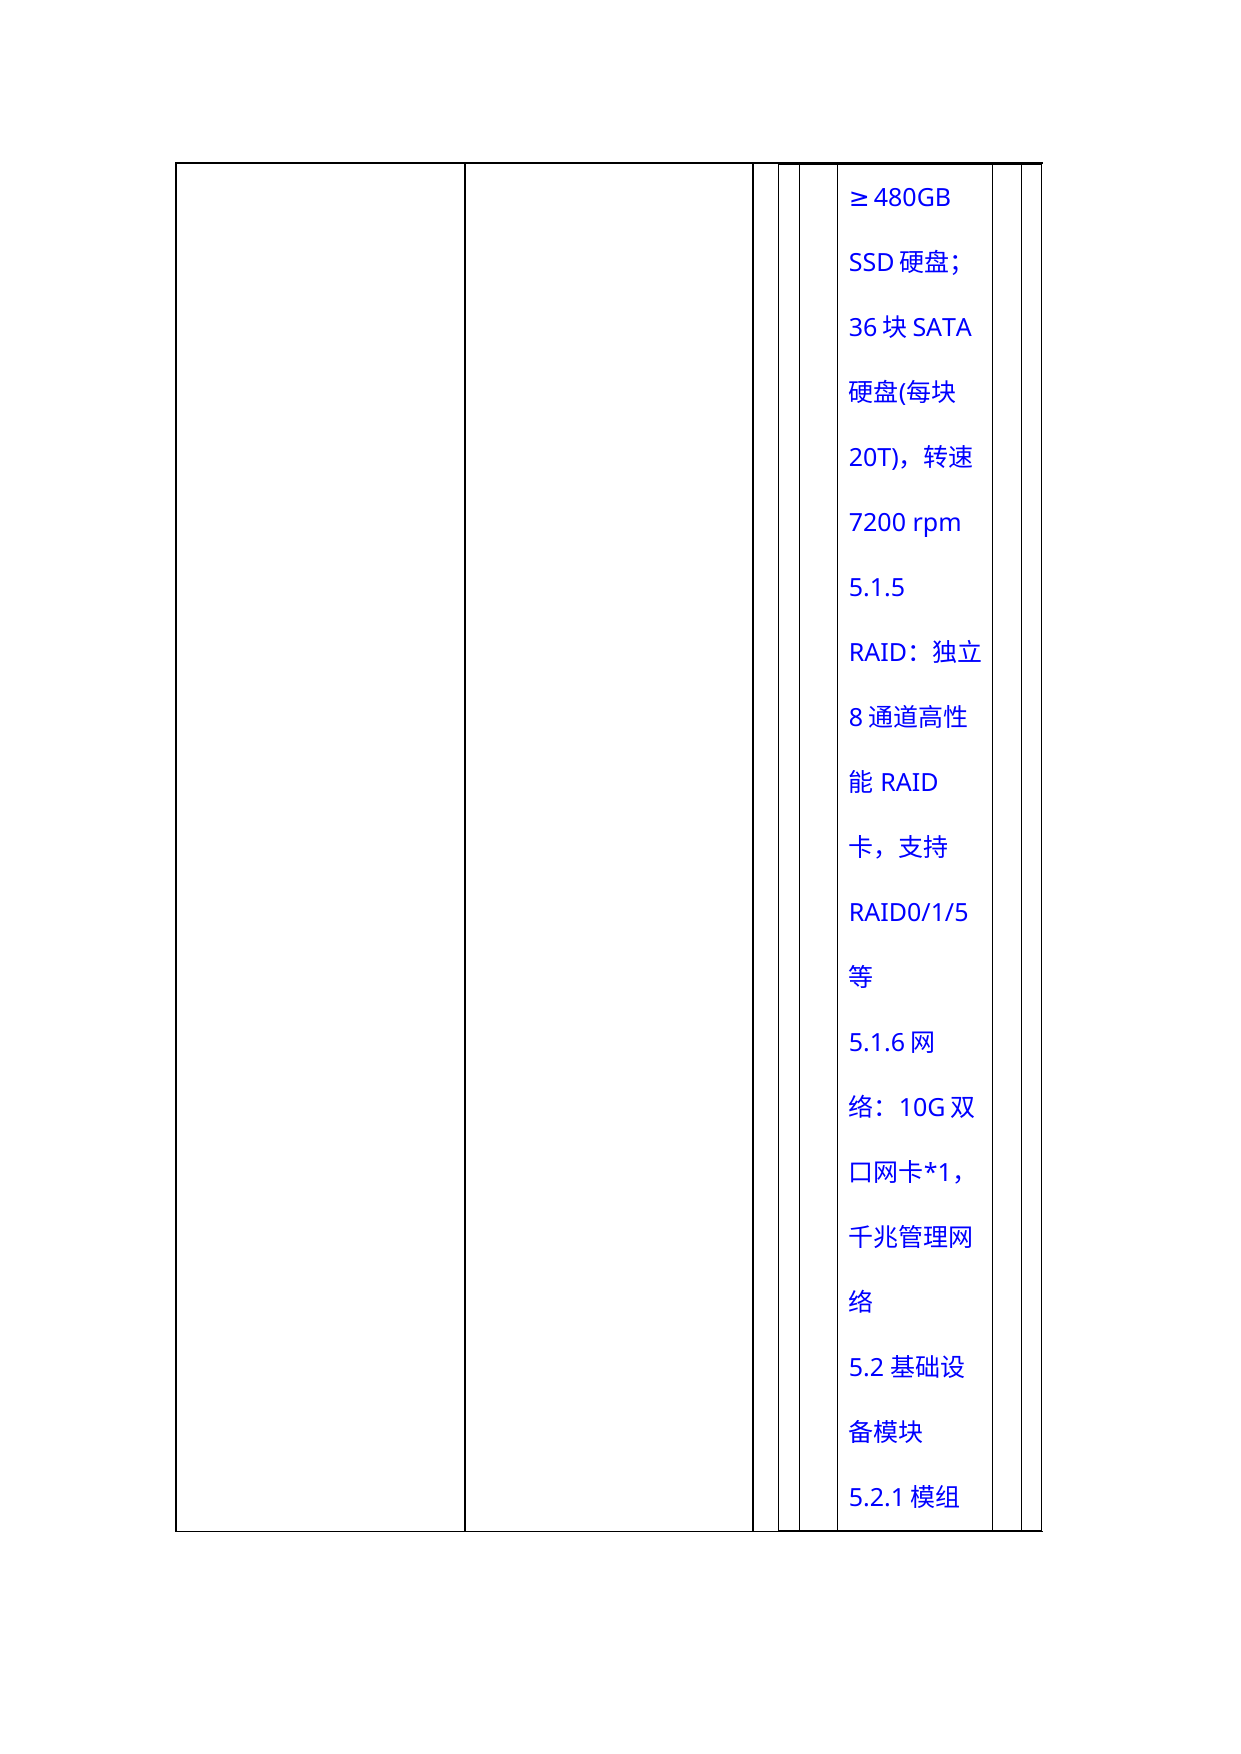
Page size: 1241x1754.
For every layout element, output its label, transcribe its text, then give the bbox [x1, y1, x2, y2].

table_cell 1 [177, 164, 464, 1531]
table_cell [466, 164, 752, 1531]
table_cell [1022, 165, 1041, 1530]
table_cell [779, 165, 799, 1530]
table_cell [800, 165, 837, 1530]
table_cell [838, 165, 992, 1530]
table_cell [993, 165, 1021, 1530]
table_cell [754, 164, 778, 1531]
